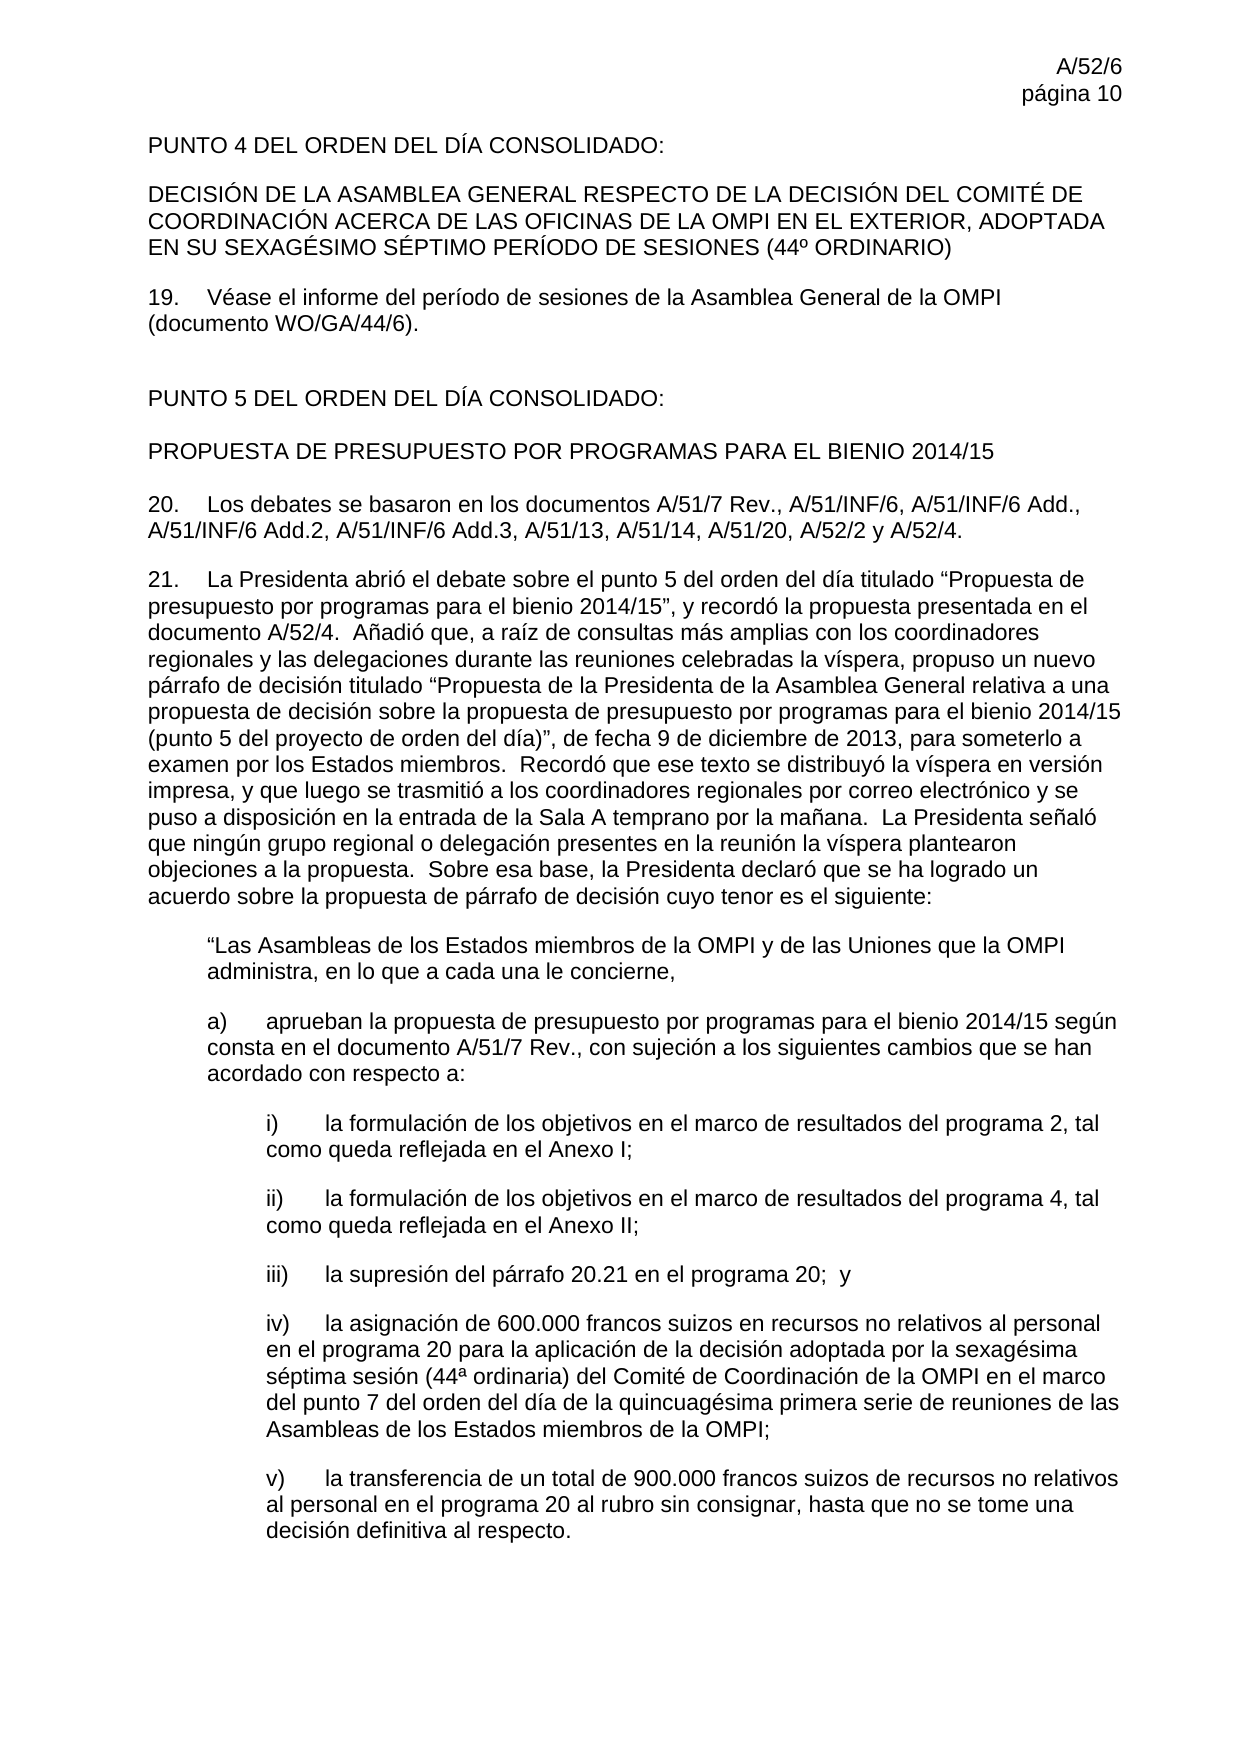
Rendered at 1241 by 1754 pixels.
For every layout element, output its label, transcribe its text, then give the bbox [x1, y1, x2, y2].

text PROPUESTA DE PRESUPUESTO POR PROGRAMAS PARA EL BIENIO 2014/15 [148, 438, 1122, 464]
text Los debates se basaron en los documentos A/51/7 Rev., A/51/INF/6, A/51/INF/6 Add., A/51/INF/6 Add.2, A/51/INF/6 Add.3, A/51/13, A/51/14, A/51/20, A/52/2 y A/52/4. [148, 491, 1122, 543]
list la supresión del párrafo 20.21 en el programa 20; y [266, 1261, 1122, 1287]
list la transferencia de un total de 900.000 francos suizos de recursos no relativos al personal en el programa 20 al rubro sin consignar, hasta que no se tome una decisión definitiva al respecto. [266, 1465, 1122, 1544]
list la formulación de los objetivos en el marco de resultados del programa 4, tal como queda reflejada en el Anexo II; [266, 1185, 1122, 1238]
text Véase el informe del período de sesiones de la Asamblea General de la OMPI (documento WO/GA/44/6). [148, 283, 1122, 336]
text PUNTO 5 DEL ORDEN DEL DÍA CONSOLIDADO: [148, 385, 1122, 412]
list la formulación de los objetivos en el marco de resultados del programa 2, tal como queda reflejada en el Anexo I; [266, 1109, 1122, 1162]
list aprueban la propuesta de presupuesto por programas para el bienio 2014/15 según consta en el documento A/51/7 Rev., con sujeción a los siguientes cambios que se han acordado con respecto a: [207, 1008, 1122, 1087]
list PUNTO 4 DEL ORDEN DEL DÍA CONSOLIDADO: [148, 132, 1122, 158]
list la asignación de 600.000 francos suizos en recursos no relativos al personal en el programa 20 para la aplicación de la decisión adoptada por la sexagésima séptima sesión (44ª ordinaria) del Comité de Coordinación de la OMPI en el marco del punto 7 del orden del día de la quincuagésima primera serie de reuniones de las Asambleas de los Estados miembros de la OMPI; [266, 1310, 1122, 1442]
text La Presidenta abrió el debate sobre el punto 5 del orden del día titulado “Propuesta de presupuesto por programas para el bienio 2014/15”, y recordó la propuesta presentada en el documento A/52/4. Añadió que, a raíz de consultas más amplias con los coordinadores regionales y las delegaciones durante las reuniones celebradas la víspera, propuso un nuevo párrafo de decisión titulado “Propuesta de la Presidenta de la Asamblea General relativa a una propuesta de decisión sobre la propuesta de presupuesto por programas para el bienio 2014/15 (punto 5 del proyecto de orden del día)”, de fecha 9 de diciembre de 2013, para someterlo a examen por los Estados miembros. Recordó que ese texto se distribuyó la víspera en versión impresa, y que luego se trasmitió a los coordinadores regionales por correo electrónico y se puso a disposición en la entrada de la Sala A temprano por la mañana. La Presidenta señaló que ningún grupo regional o delegación presentes en la reunión la víspera plantearon objeciones a la propuesta. Sobre esa base, la Presidenta declaró que se ha logrado un acuerdo sobre la propuesta de párrafo de decisión cuyo tenor es el siguiente: [148, 566, 1122, 909]
list “Las Asambleas de los Estados miembros de la OMPI y de las Uniones que la OMPI administra, en lo que a cada una le concierne, [207, 932, 1122, 985]
list DECISIÓN DE LA ASAMBLEA GENERAL RESPECTO DE LA DECISIÓN DEL COMITÉ DE COORDINACIÓN ACERCA DE LAS OFICINAS DE LA OMPI EN EL EXTERIOR, ADOPTADA EN SU SEXAGÉSIMO SÉPTIMO PERÍODO DE SESIONES (44º ORDINARIO) [148, 181, 1122, 261]
